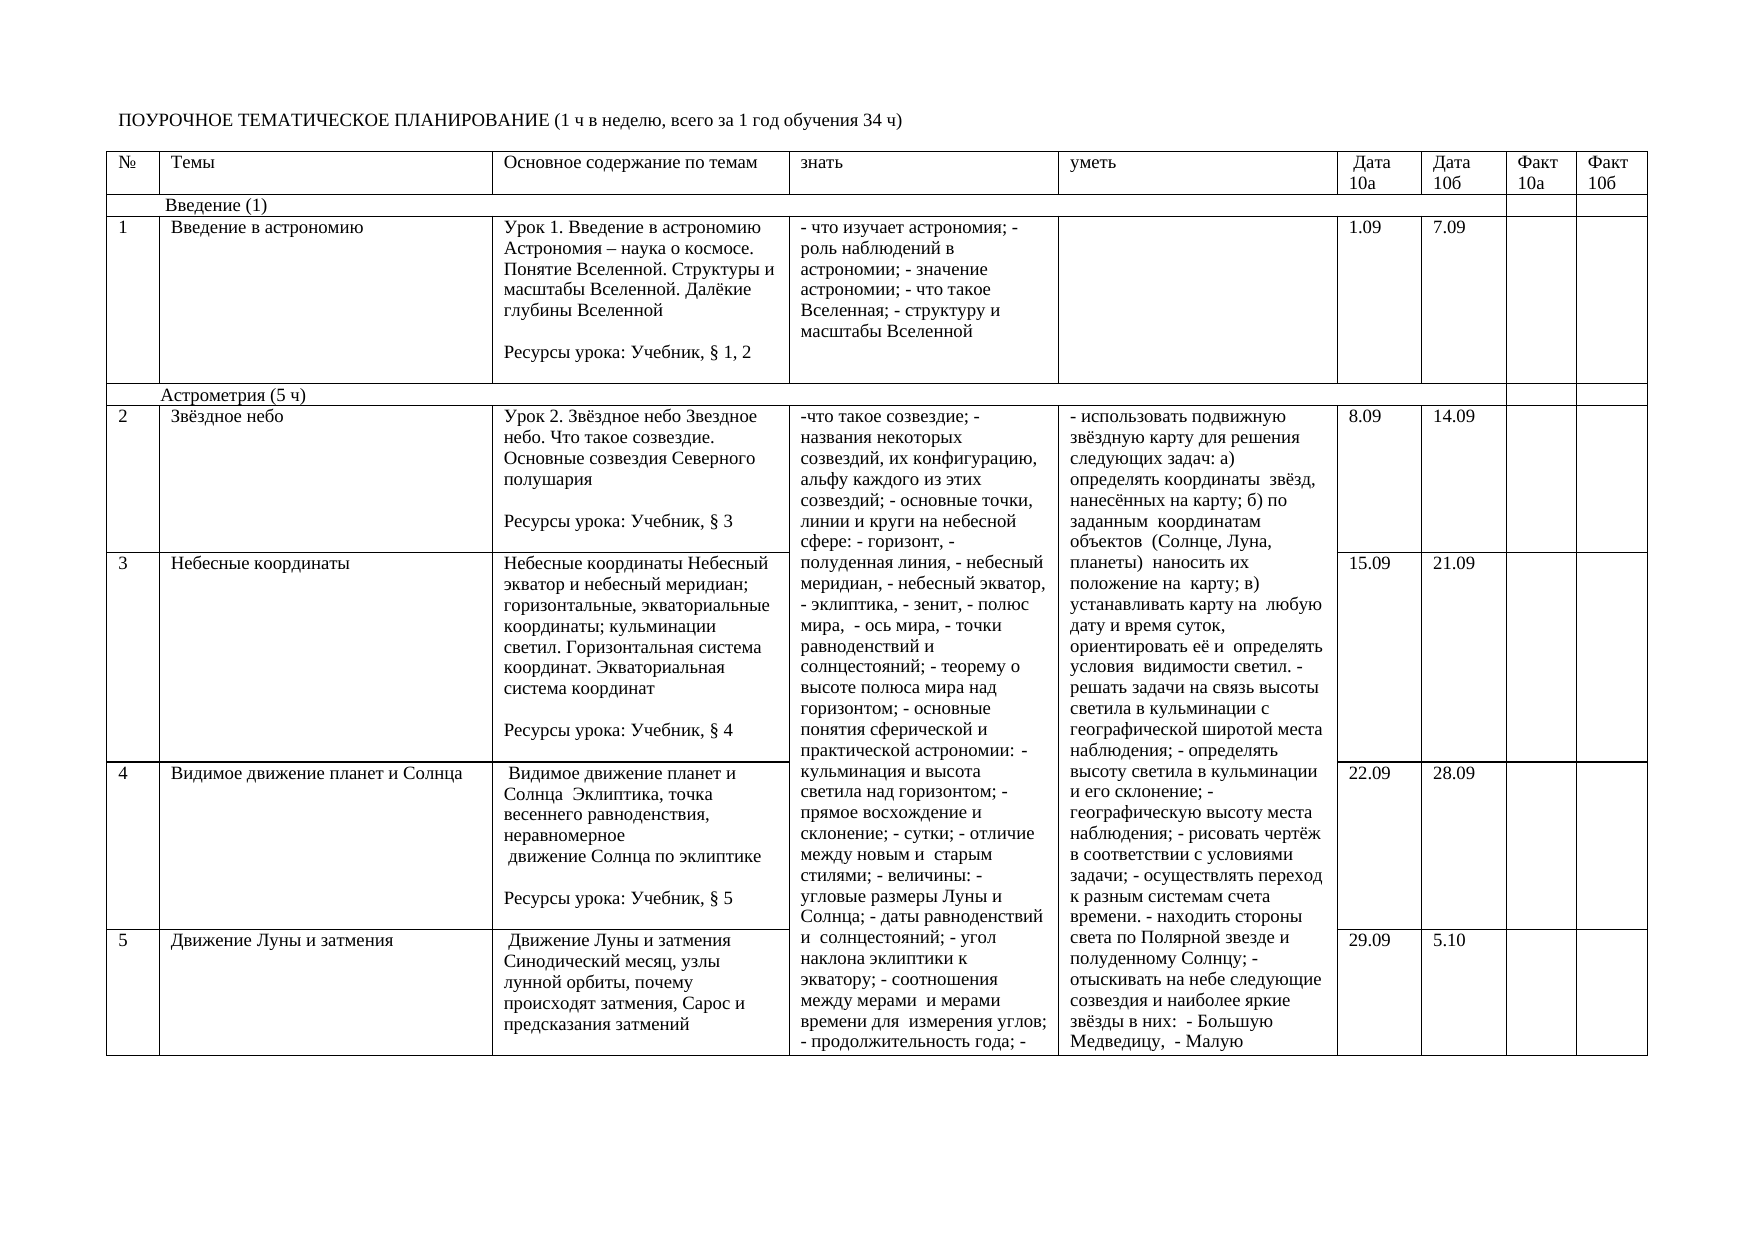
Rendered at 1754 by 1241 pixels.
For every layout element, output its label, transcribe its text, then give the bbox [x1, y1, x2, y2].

table_cell Небесные координаты Небесный экватор и небесный меридиан; горизонтальные, экваториальные координаты; кульминации светил. Горизонтальная система координат. Экваториальная система координат Ресурсы урока: Учебник, § 4 [493, 553, 789, 761]
table_header знать [790, 152, 1058, 194]
table_cell 4 [107, 763, 159, 929]
table_cell Звёздное небо [160, 406, 492, 552]
table_header Факт 10б [1577, 152, 1647, 194]
table_cell Видимое движение планет и Солнца [160, 763, 492, 929]
table_cell [1507, 763, 1576, 929]
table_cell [493, 930, 789, 1055]
table_cell [1577, 553, 1647, 761]
table_header Факт 10а [1507, 152, 1576, 194]
table_cell 5 [107, 930, 159, 1055]
table_cell [1577, 217, 1647, 383]
table_cell 1 [107, 217, 159, 383]
table_cell Видимое движение планет и Солнца Эклиптика, точка весеннего равноденствия, неравномерное движение Солнца по эклиптике Ресурсы урока: Учебник, § 5 [493, 763, 789, 929]
table_header Дата 10а [1338, 152, 1421, 194]
table_cell Введение (1) [107, 195, 1506, 216]
table_cell 14.09 [1422, 406, 1506, 552]
table_cell [1577, 763, 1647, 929]
table_cell [1059, 217, 1337, 383]
table_header уметь [1059, 152, 1337, 194]
table_header № [107, 152, 159, 194]
table_cell 1.09 [1338, 217, 1421, 383]
text ПОУРОЧНОЕ ТЕМАТИЧЕСКОЕ ПЛАНИРОВАНИЕ (1 ч в неделю, всего за 1 год обучения 34 ч) [118, 109, 1636, 130]
table_cell [1507, 553, 1576, 761]
table_cell 15.09 [1338, 553, 1421, 761]
table_cell [1507, 384, 1576, 405]
table_cell [1577, 195, 1647, 216]
table_cell 28.09 [1422, 763, 1506, 929]
table_cell 22.09 [1338, 763, 1421, 929]
table_cell [1577, 406, 1647, 552]
table_cell - использовать подвижную звёздную карту для решения следующих задач: а) определять координаты звёзд, нанесённых на карту; б) по заданным координатам объектов (Солнце, Луна, планеты) наносить их положение на карту; в) устанавливать карту на любую дату и время суток, ориентировать её и определять условия видимости светил. - решать задачи на связь высоты светила в кульминации с географической широтой места наблюдения; - определять высоту светила в кульминации и его склонение; - географическую высоту места наблюдения; - рисовать чертёж в соответствии с условиями задачи; - осуществлять переход к разным системам счета времени. - находить стороны света по Полярной звезде и полуденному Солнцу; - отыскивать на небе следующие созвездия и наиболее яркие звёзды в них: - Большую Медведицу, - Малую Медведицу (с Полярной звездой), - Кассиопею, - Лиру (с Вегой), - Орёл (с Альтаиром), - Лебедь (с Денебом), - Возничий (с Капеллой), - Волопас (с Арктуром), - Северную корону, - Орион (с Бетельгейзе), - Телец (с Альдебараном), - Большой Пёс (с Сириусом) [1059, 406, 1337, 1055]
table_cell [1507, 406, 1576, 552]
table_cell 5.10 [1422, 930, 1506, 1055]
table_cell [1577, 384, 1647, 405]
table_cell [1507, 195, 1576, 216]
table_cell 2 [107, 406, 159, 552]
table_cell - что изучает астрономия; - роль наблюдений в астрономии; - значение астрономии; - что такое Вселенная; - структуру и масштабы Вселенной [790, 217, 1058, 383]
table_cell [1507, 930, 1576, 1055]
table_header Дата 10б [1422, 152, 1506, 194]
table_cell Введение в астрономию [160, 217, 492, 383]
table_header Темы [160, 152, 492, 194]
table_cell 3 [107, 553, 159, 761]
table_cell 21.09 [1422, 553, 1506, 761]
table_cell Урок 1. Введение в астрономию Астрономия – наука о космосе. Понятие Вселенной. Структуры и масштабы Вселенной. Далёкие глубины Вселенной Ресурсы урока: Учебник, § 1, 2 [493, 217, 789, 383]
table_cell [1577, 930, 1647, 1055]
table_header Основное содержание по темам [493, 152, 789, 194]
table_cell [160, 930, 492, 1055]
table_cell 7.09 [1422, 217, 1506, 383]
table_cell 8.09 [1338, 406, 1421, 552]
table_cell -что такое созвездие; - названия некоторых созвездий, их конфигурацию, альфу каждого из этих созвездий; - основные точки, линии и круги на небесной сфере: - горизонт, - полуденная линия, - небесный меридиан, - небесный экватор, - эклиптика, - зенит, - полюс мира, - ось мира, - точки равноденствий и солнцестояний; - теорему о высоте полюса мира над горизонтом; - основные понятия сферической и практической астрономии: - кульминация и высота светила над горизонтом; -прямое восхождение и склонение; - сутки; - отличие между новым и старым стилями; - величины: - угловые размеры Луны и Солнца; - даты равноденствий и солнцестояний; - угол наклона эклиптики к экватору; - соотношения между мерами и мерами времени для измерения углов; - продолжительность года; - число звёзд, видимых невооружённым взглядом; - принципы определения географической широты и долготы по астрономическим наблюдениям; - причины и характер видимого движения звезд и Солнца, а также годичного движения Солнца [790, 406, 1058, 1055]
table_cell Небесные координаты [160, 553, 492, 761]
table_cell Астрометрия (5 ч) [107, 384, 1506, 405]
table_cell [1507, 217, 1576, 383]
table_cell Урок 2. Звёздное небо Звездное небо. Что такое созвездие. Основные созвездия Северного полушария Ресурсы урока: Учебник, § 3 [493, 406, 789, 552]
table_cell 29.09 [1338, 930, 1421, 1055]
